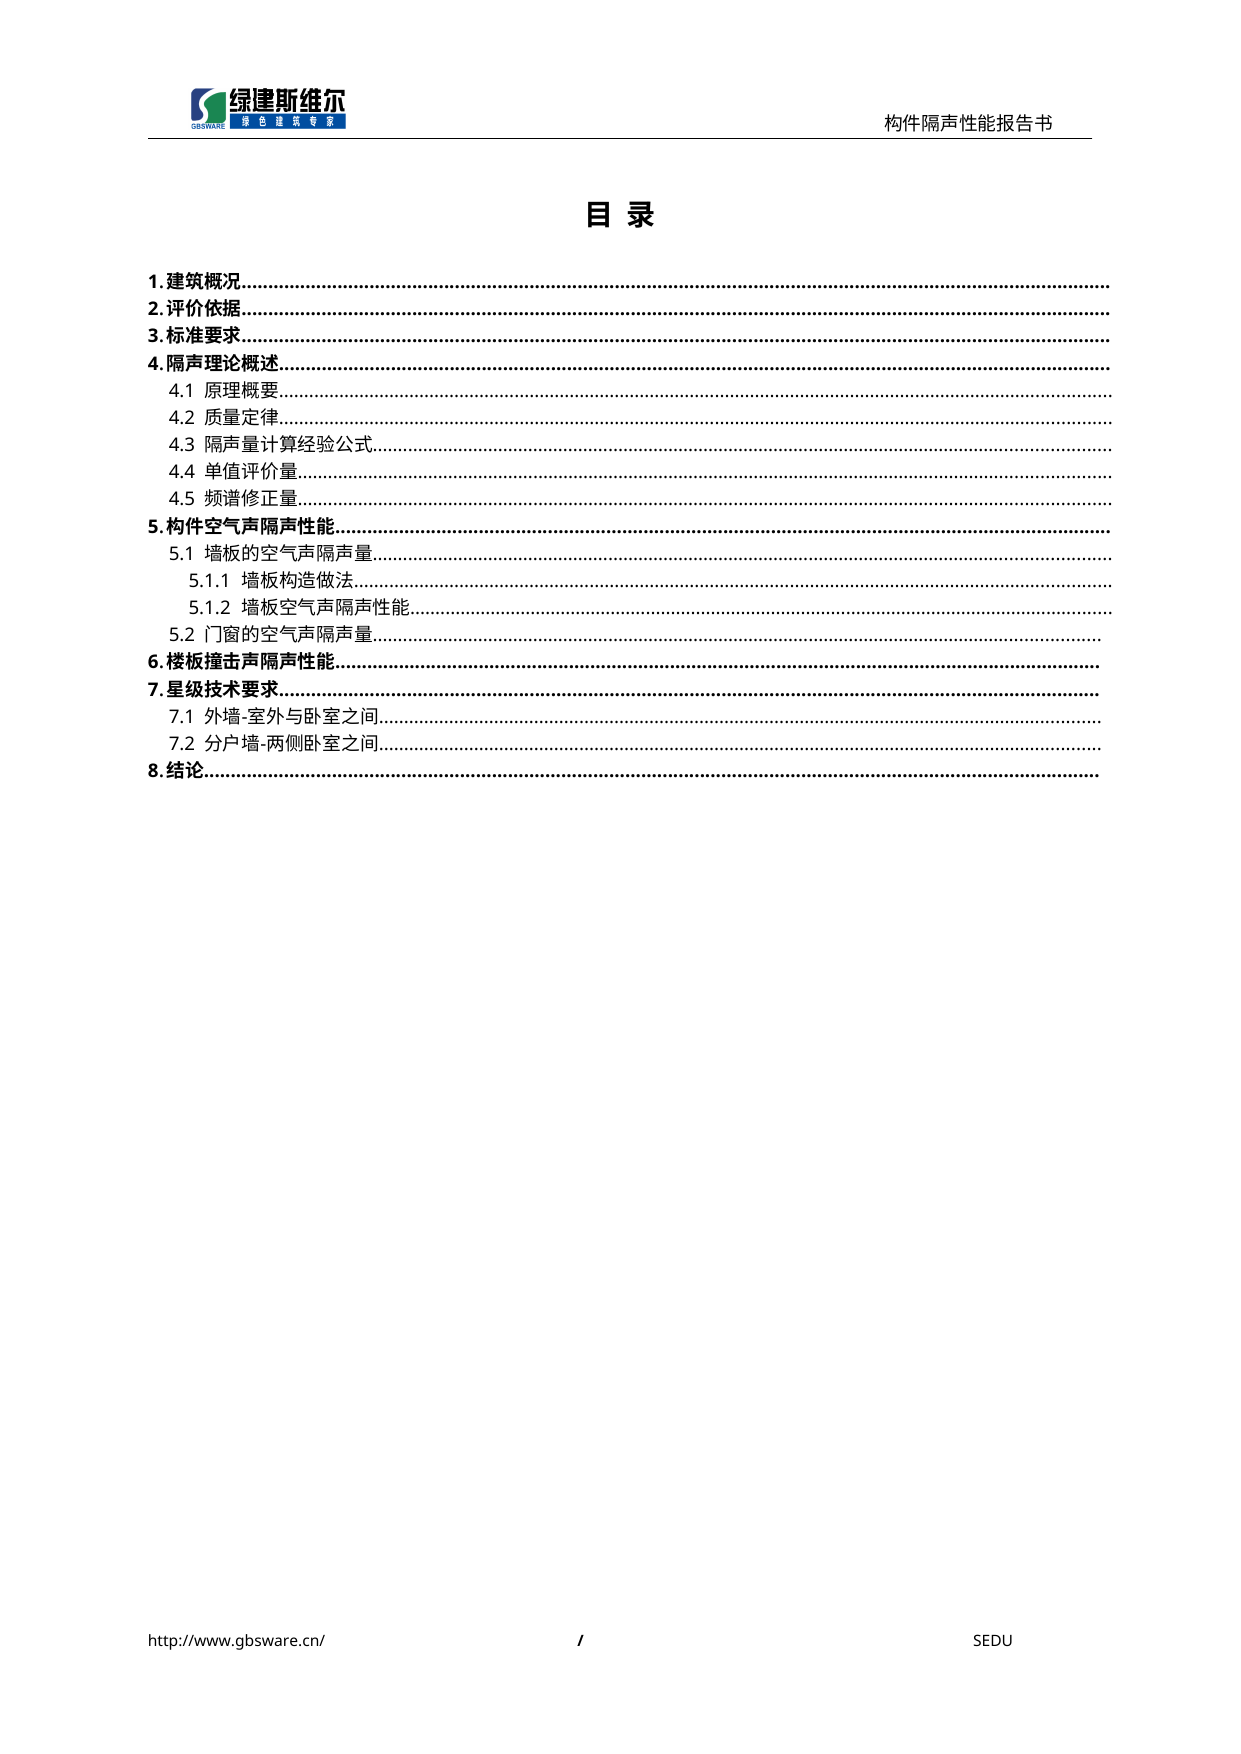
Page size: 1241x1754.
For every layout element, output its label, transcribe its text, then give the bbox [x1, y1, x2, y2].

text 4 隔声理论概述 4 [148, 348, 1092, 375]
text 5.1.1 墙板构造做法 8 [169, 566, 1092, 593]
text 1 建筑概况 3 [148, 267, 1092, 294]
text 3 标准要求 3 [148, 321, 1092, 348]
text 2 评价依据 3 [148, 294, 1092, 321]
text 4.5 频谱修正量 7 [168, 484, 1092, 511]
text 7 星级技术要求 11 [148, 674, 1092, 702]
text 6 楼板撞击声隔声性能 11 [148, 647, 1092, 674]
text 5.1.2 墙板空气声隔声性能 9 [169, 593, 1092, 620]
text 7.1 外墙-室外与卧室之间 11 [168, 702, 1092, 729]
text 7.2 分户墙-两侧卧室之间 12 [168, 729, 1092, 756]
text 5.2 门窗的空气声隔声量 10 [168, 620, 1092, 647]
text 5.1 墙板的空气声隔声量 8 [168, 538, 1092, 566]
text 5 构件空气声隔声性能 8 [148, 511, 1092, 538]
text 8 结论 12 [148, 756, 1092, 783]
picture [187, 88, 347, 130]
text 4.2 质量定律 5 [168, 402, 1092, 430]
text 目 录 [148, 192, 1092, 234]
text 4.4 单值评价量 7 [168, 457, 1092, 484]
text 4.1 原理概要 4 [168, 375, 1092, 402]
text 4.3 隔声量计算经验公式 6 [168, 430, 1092, 457]
